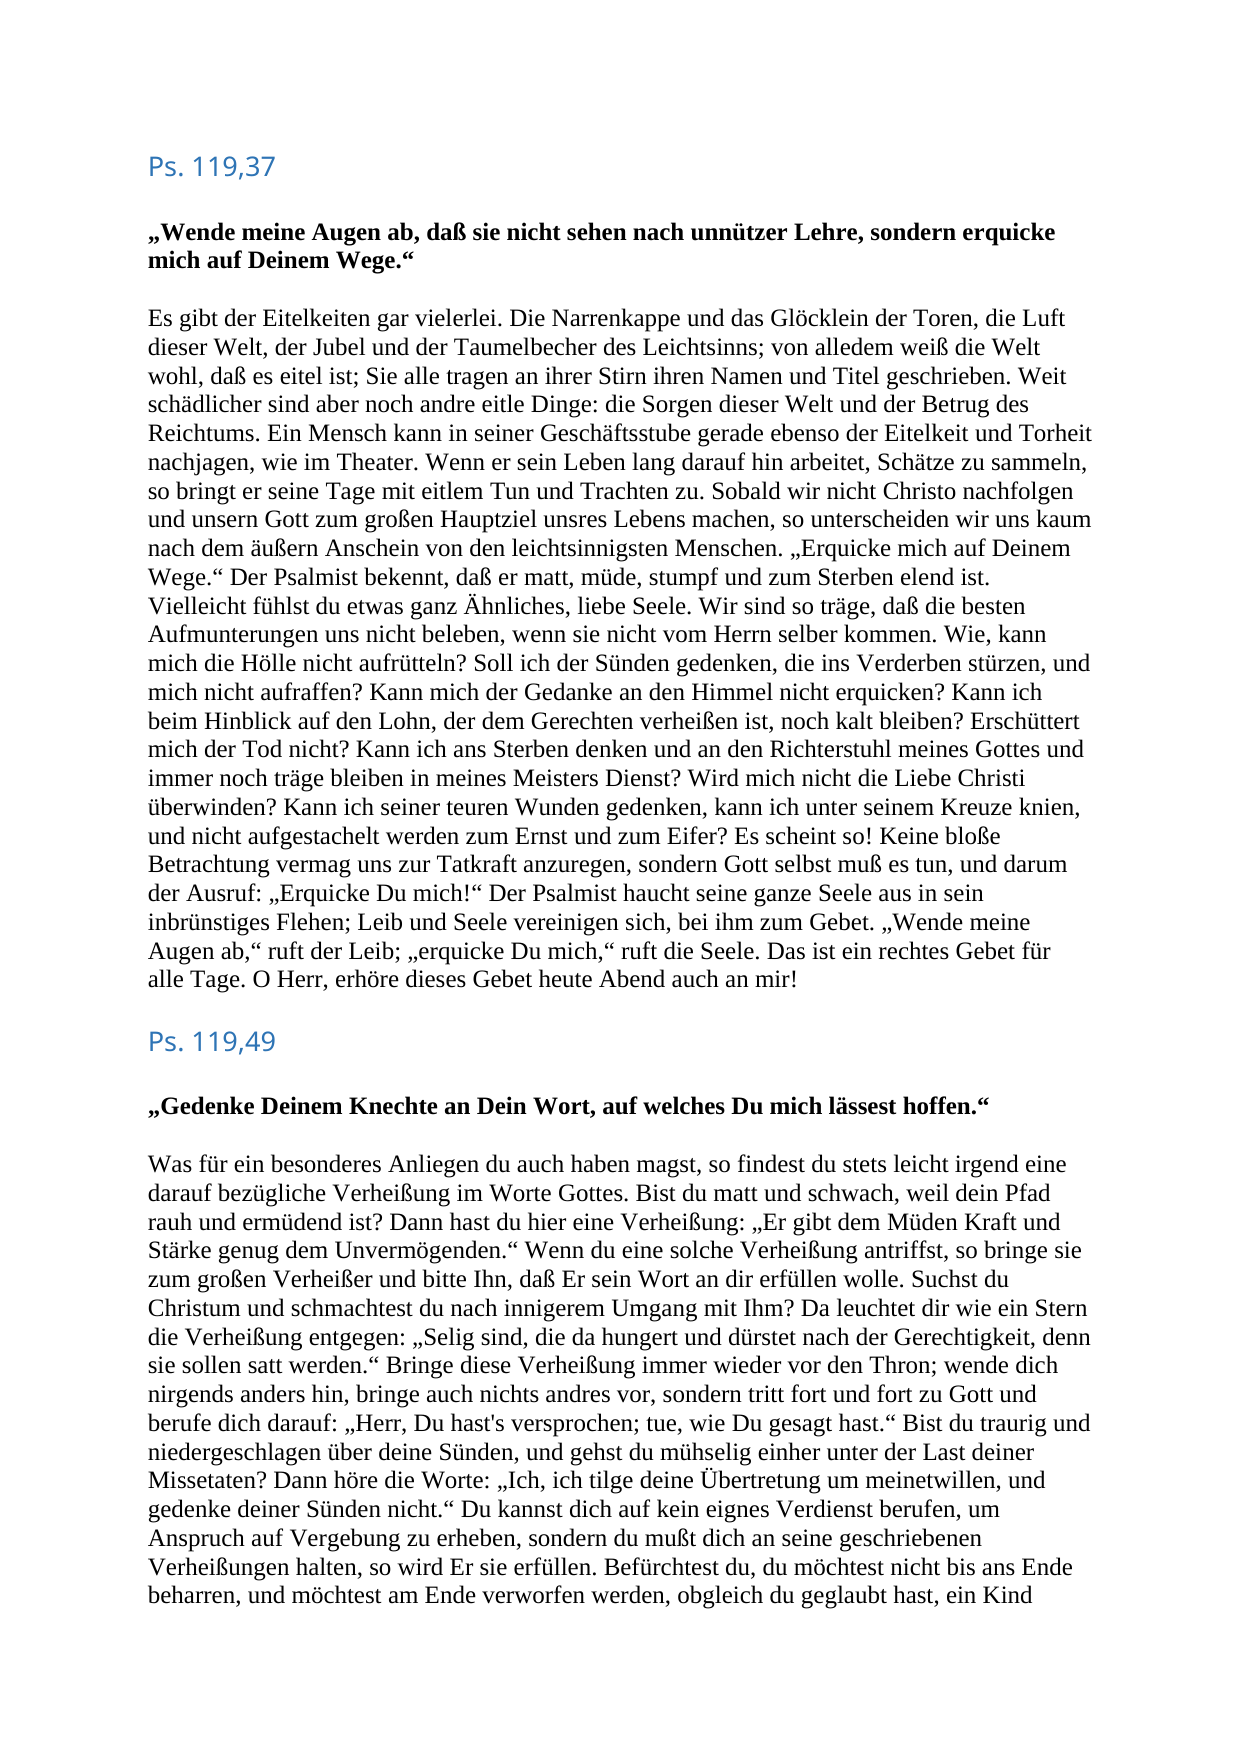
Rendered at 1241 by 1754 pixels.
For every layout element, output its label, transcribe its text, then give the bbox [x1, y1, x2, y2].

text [148, 1408, 1093, 1610]
subtitle Ps. 119,37 [148, 407, 1093, 444]
subtitle Ps. 119,49 [148, 1282, 1093, 1318]
text „Wende meine Augen ab, daß sie nicht sehen nach unnützer Lehre, sondern erquicke mich auf Deinem Wege.“ [148, 476, 1093, 533]
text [148, 148, 1093, 378]
text Es gibt der Eitelkeiten gar vielerlei. Die Narrenkappe und das Glöcklein der Toren, die Luft dieser Welt, der Jubel und der Taumelbecher des Leichtsinns; von alledem weiß die Welt wohl, daß es eitel ist; Sie alle tragen an ihrer Stirn ihren Namen und Titel geschrieben. Weit schädlicher sind aber noch andre eitle Dinge: die Sorgen dieser Welt und der Betrug des Reichtums. Ein Mensch kann in seiner Geschäftsstube gerade ebenso der Eitelkeit und Torheit nachjagen, wie im Theater. Wenn er sein Leben lang darauf hin arbeitet, Schätze zu sammeln, so bringt er seine Tage mit eitlem Tun und Trachten zu. Sobald wir nicht Christo nachfolgen und unsern Gott zum großen Hauptziel unsres Lebens machen, so unterscheiden wir uns kaum nach dem äußern Anschein von den leichtsinnigsten Menschen. „Erquicke mich auf Deinem Wege.“ Der Psalmist bekennt, daß er matt, müde, stumpf und zum Sterben elend ist. Vielleicht fühlst du etwas ganz Ähnliches, liebe Seele. Wir sind so träge, daß die besten Aufmunterungen uns nicht beleben, wenn sie nicht vom Herrn selber kommen. Wie, kann mich die Hölle nicht aufrütteln? Soll ich der Sünden gedenken, die ins Verderben stürzen, und mich nicht aufraffen? Kann mich der Gedanke an den Himmel nicht erquicken? Kann ich beim Hinblick auf den Lohn, der dem Gerechten verheißen ist, noch kalt bleiben? Erschüttert mich der Tod nicht? Kann ich ans Sterben denken und an den Richterstuhl meines Gottes und immer noch träge bleiben in meines Meisters Dienst? Wird mich nicht die Liebe Christi überwinden? Kann ich seiner teuren Wunden gedenken, kann ich unter seinem Kreuze knien, und nicht aufgestachelt werden zum Ernst und zum Eifer? Es scheint so! Keine bloße Betrachtung vermag uns zur Tatkraft anzuregen, sondern Gott selbst muß es tun, und darum der Ausruf: „Erquicke Du mich!“ Der Psalmist haucht seine ganze Seele aus in sein inbrünstiges Flehen; Leib und Seele vereinigen sich, bei ihm zum Gebet. „Wende meine Augen ab,“ ruft der Leib; „erquicke Du mich,“ ruft die Seele. Das ist ein rechtes Gebet für alle Tage. O Herr, erhöre dieses Gebet heute Abend auch an mir! [148, 562, 1093, 1252]
text „Gedenke Deinem Knechte an Dein Wort, auf welches Du mich lässest hoffen.“ [148, 1351, 1093, 1379]
